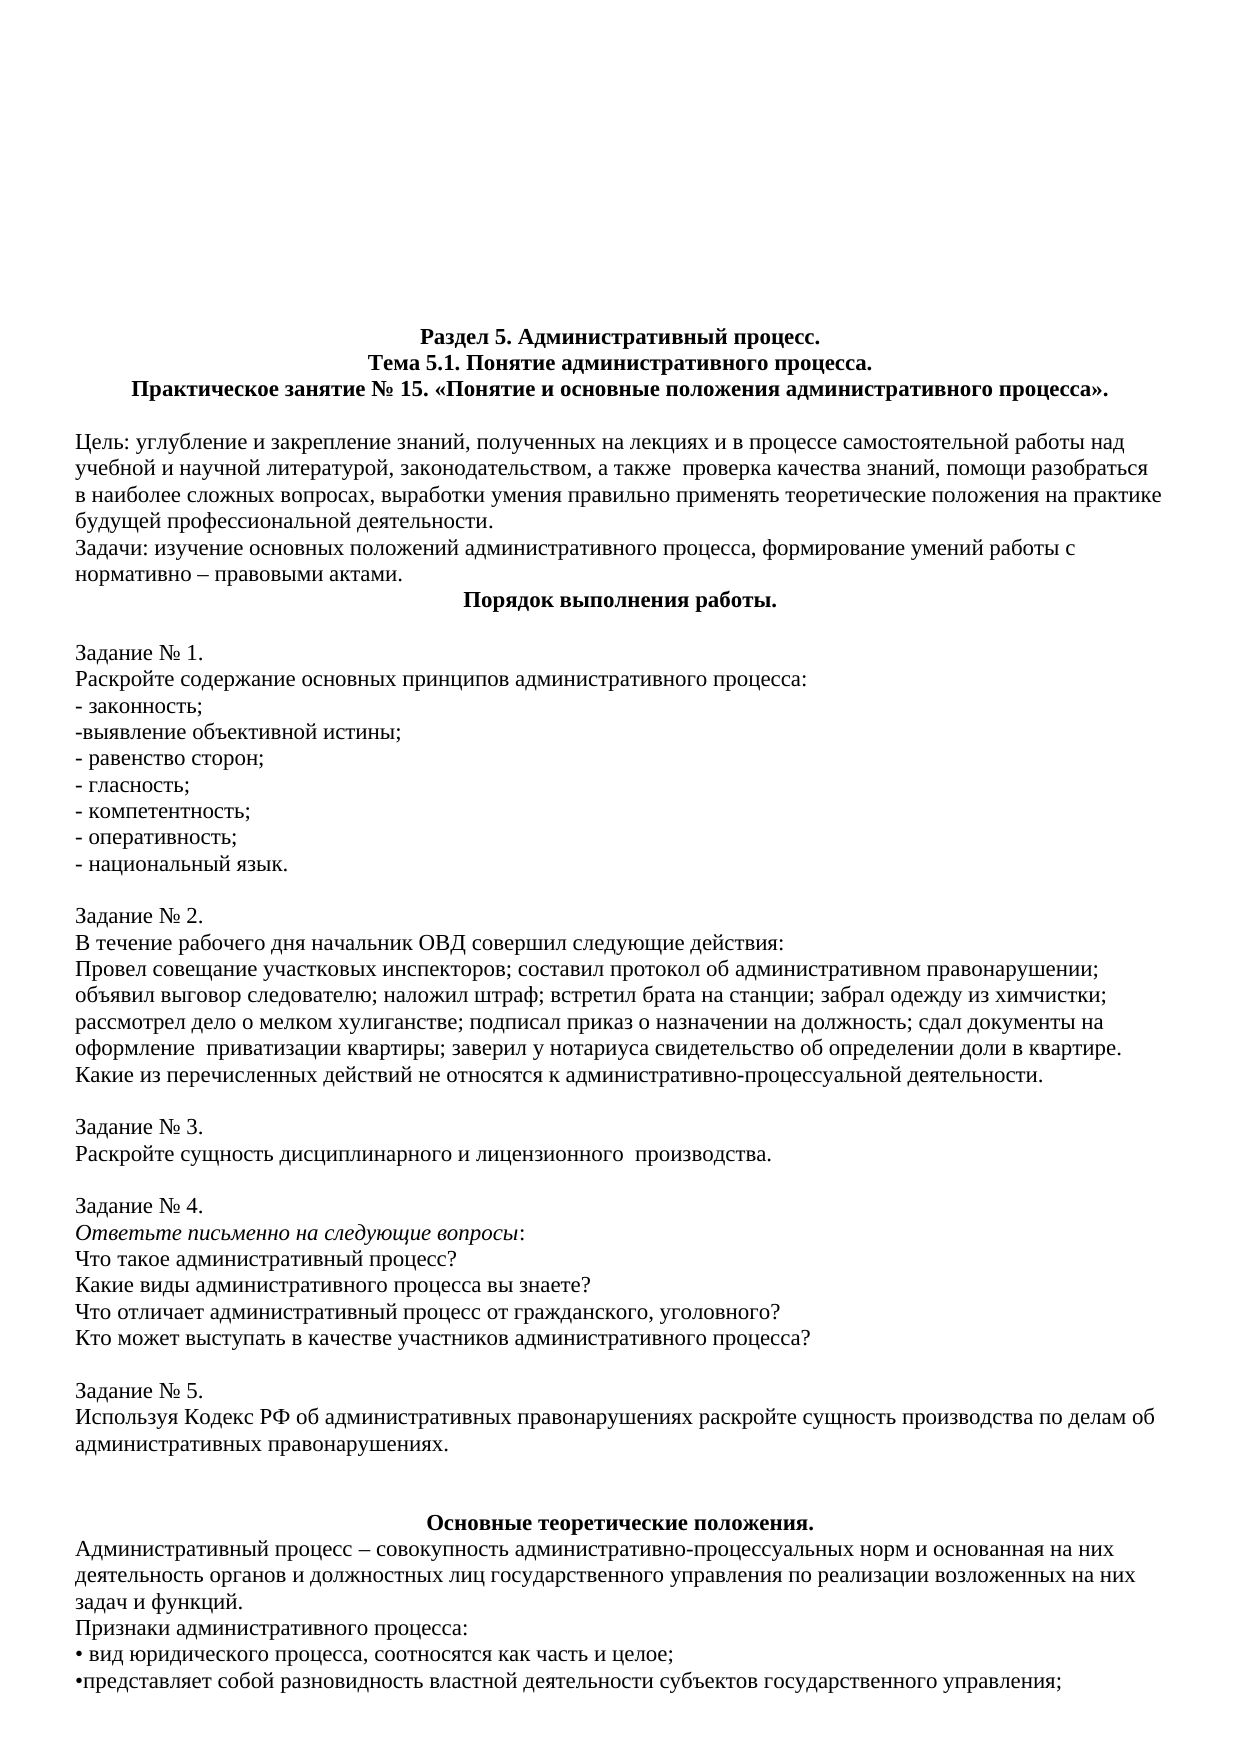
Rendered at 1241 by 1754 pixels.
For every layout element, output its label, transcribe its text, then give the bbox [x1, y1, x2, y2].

text Раскройте содержание основных принципов административного процесса: [75, 665, 1165, 692]
text Цель: углубление и закрепление знаний, полученных на лекциях и в процессе самостоятельной работы над учебной и научной литературой, законодательством, а также проверка качества знаний, помощи разобраться в наиболее сложных вопросах, выработки умения правильно применять теоретические положения на практике будущей профессиональной деятельности. [75, 428, 1165, 533]
text В течение рабочего дня начальник ОВД совершил следующие действия: [75, 929, 1165, 955]
text Ответьте письменно на следующие вопросы: [75, 1219, 1165, 1245]
text Признаки административного процесса: [75, 1614, 1165, 1640]
text Задание № 4. [75, 1192, 1165, 1219]
text - равенство сторон; [75, 744, 1165, 771]
text Раскройте сущность дисциплинарного и лицензионного производства. [75, 1140, 1165, 1166]
text - национальный язык. [75, 850, 1165, 876]
text Порядок выполнения работы. [75, 586, 1165, 613]
text Какие виды административного процесса вы знаете? [75, 1271, 1165, 1298]
text - законность; [75, 692, 1165, 718]
text Основные теоретические положения. [75, 1509, 1165, 1535]
text Административный процесс – совокупность административно-процессуальных норм и основанная на них деятельность органов и должностных лиц государственного управления по реализации возложенных на них задач и функций. [75, 1535, 1165, 1614]
text Практическое занятие № 15. «Понятие и основные положения административного процесса». [75, 375, 1165, 402]
text • вид юридического процесса, соотносятся как часть и целое; [75, 1640, 1165, 1667]
text Что отличает административный процесс от гражданского, уголовного? [75, 1298, 1165, 1324]
text Провел совещание участковых инспекторов; составил протокол об административном правонарушении; объявил выговор следователю; наложил штраф; встретил брата на станции; забрал одежду из химчистки; рассмотрел дело о мелком хулиганстве; подписал приказ о назначении на должность; сдал документы на оформление приватизации квартиры; заверил у нотариуса свидетельство об определении доли в квартире. [75, 955, 1165, 1061]
text Задание № 5. [75, 1377, 1165, 1403]
text Раздел 5. Административный процесс. [75, 323, 1165, 349]
text -выявление объективной истины; [75, 718, 1165, 744]
text - гласность; [75, 771, 1165, 797]
text Тема 5.1. Понятие административного процесса. [75, 349, 1165, 375]
text Кто может выступать в качестве участников административного процесса? [75, 1324, 1165, 1351]
text Задание № 1. [75, 639, 1165, 665]
text Задачи: изучение основных положений административного процесса, формирование умений работы с нормативно – правовыми актами. [75, 533, 1165, 586]
text •представляет собой разновидность властной деятельности субъектов государственного управления; [75, 1667, 1165, 1693]
text Что такое административный процесс? [75, 1245, 1165, 1271]
text Используя Кодекс РФ об административных правонарушениях раскройте сущность производства по делам об административных правонарушениях. [75, 1403, 1165, 1456]
text Какие из перечисленных действий не относятся к административно-процессуальной деятельности. [75, 1061, 1165, 1087]
text Задание № 2. [75, 902, 1165, 929]
text - оперативность; [75, 823, 1165, 850]
text Задание № 3. [75, 1113, 1165, 1140]
text - компетентность; [75, 797, 1165, 823]
